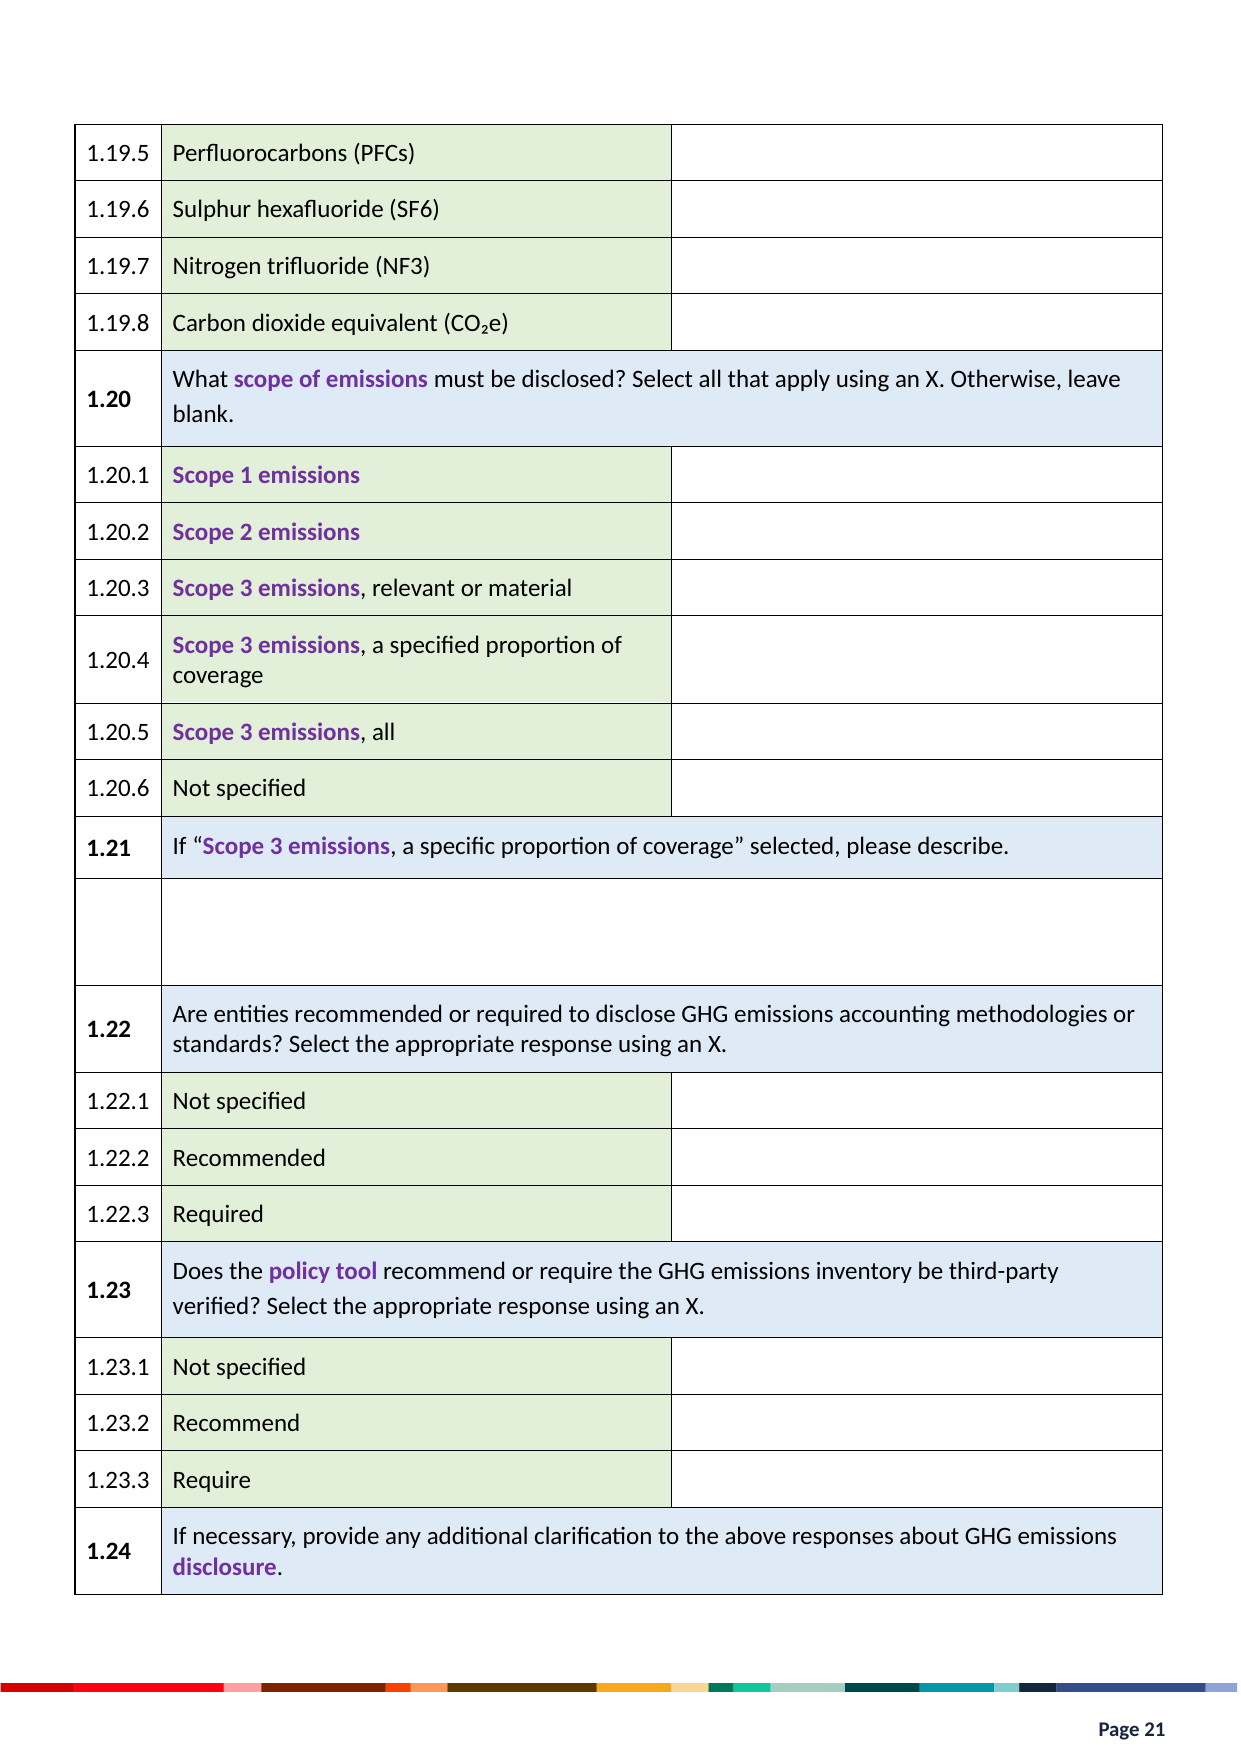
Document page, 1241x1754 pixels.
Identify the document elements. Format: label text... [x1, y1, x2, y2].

table_cell [672, 1395, 1162, 1450]
table_cell Require [162, 1451, 671, 1507]
table_cell [672, 238, 1162, 293]
table_cell 1.20.4 [76, 616, 161, 702]
table_cell [672, 503, 1162, 559]
table_cell 1.22 [76, 986, 161, 1072]
table_cell Does the policy tool recommend or require the GHG emissions inventory be third-party verified? Select the appropriate response using an X. [162, 1242, 1162, 1337]
table_cell [672, 294, 1162, 350]
table_cell Scope 3 emissions, all [162, 704, 671, 759]
table_cell 1.20.6 [76, 760, 161, 816]
table_cell [672, 1338, 1162, 1394]
table_cell 1.23.2 [76, 1395, 161, 1450]
table_cell 1.19.6 [76, 181, 161, 237]
table_cell If “Scope 3 emissions, a specific proportion of coverage” selected, please describe. [162, 817, 1162, 878]
table_cell [76, 879, 161, 984]
table_cell Scope 1 emissions [162, 447, 671, 502]
table_cell [672, 125, 1162, 180]
table_cell [672, 760, 1162, 816]
table_cell [162, 879, 1162, 984]
table_cell [672, 1073, 1162, 1128]
table_cell Scope 2 emissions [162, 503, 671, 559]
table_cell Nitrogen trifluoride (NF3) [162, 238, 671, 293]
table_cell 1.22.2 [76, 1129, 161, 1185]
table_cell [672, 704, 1162, 759]
table_cell [672, 181, 1162, 237]
picture [0, 1683, 1236, 1692]
table_cell 1.20 [76, 351, 161, 446]
table_cell [672, 1451, 1162, 1507]
table_cell Scope 3 emissions, a specified proportion of coverage [162, 616, 671, 702]
table_cell Recommend [162, 1395, 671, 1450]
table_cell Not specified [162, 760, 671, 816]
table_cell 1.20.2 [76, 503, 161, 559]
table_cell [672, 1129, 1162, 1185]
table_cell Not specified [162, 1338, 671, 1394]
table_cell Perfluorocarbons (PFCs) [162, 125, 671, 180]
table_cell 1.20.3 [76, 560, 161, 615]
table_cell [672, 1186, 1162, 1241]
table_cell Not specified [162, 1073, 671, 1128]
table_cell Required [162, 1186, 671, 1241]
table_cell 1.22.3 [76, 1186, 161, 1241]
table_cell [672, 616, 1162, 702]
table_cell 1.20.1 [76, 447, 161, 502]
table_cell 1.19.8 [76, 294, 161, 350]
table_cell 1.23 [76, 1242, 161, 1337]
table_cell 1.22.1 [76, 1073, 161, 1128]
table_cell What scope of emissions must be disclosed? Select all that apply using an X. Otherwise, leave blank. [162, 351, 1162, 446]
table_cell [672, 447, 1162, 502]
table_cell 1.23.1 [76, 1338, 161, 1394]
table_cell Carbon dioxide equivalent (CO₂e) [162, 294, 671, 350]
table_cell 1.21 [76, 817, 161, 878]
table_cell 1.19.7 [76, 238, 161, 293]
table_cell Scope 3 emissions, relevant or material [162, 560, 671, 615]
table_cell 1.23.3 [76, 1451, 161, 1507]
table_cell 1.20.5 [76, 704, 161, 759]
table_cell If necessary, provide any additional clarification to the above responses about GHG emissions disclosure. [162, 1508, 1162, 1594]
table_cell Recommended [162, 1129, 671, 1185]
table_cell 1.19.5 [76, 125, 161, 180]
table_cell [672, 560, 1162, 615]
table_cell 1.24 [76, 1508, 161, 1594]
table_cell Are entities recommended or required to disclose GHG emissions accounting methodologies or standards? Select the appropriate response using an X. [162, 986, 1162, 1072]
table_cell Sulphur hexafluoride (SF6) [162, 181, 671, 237]
